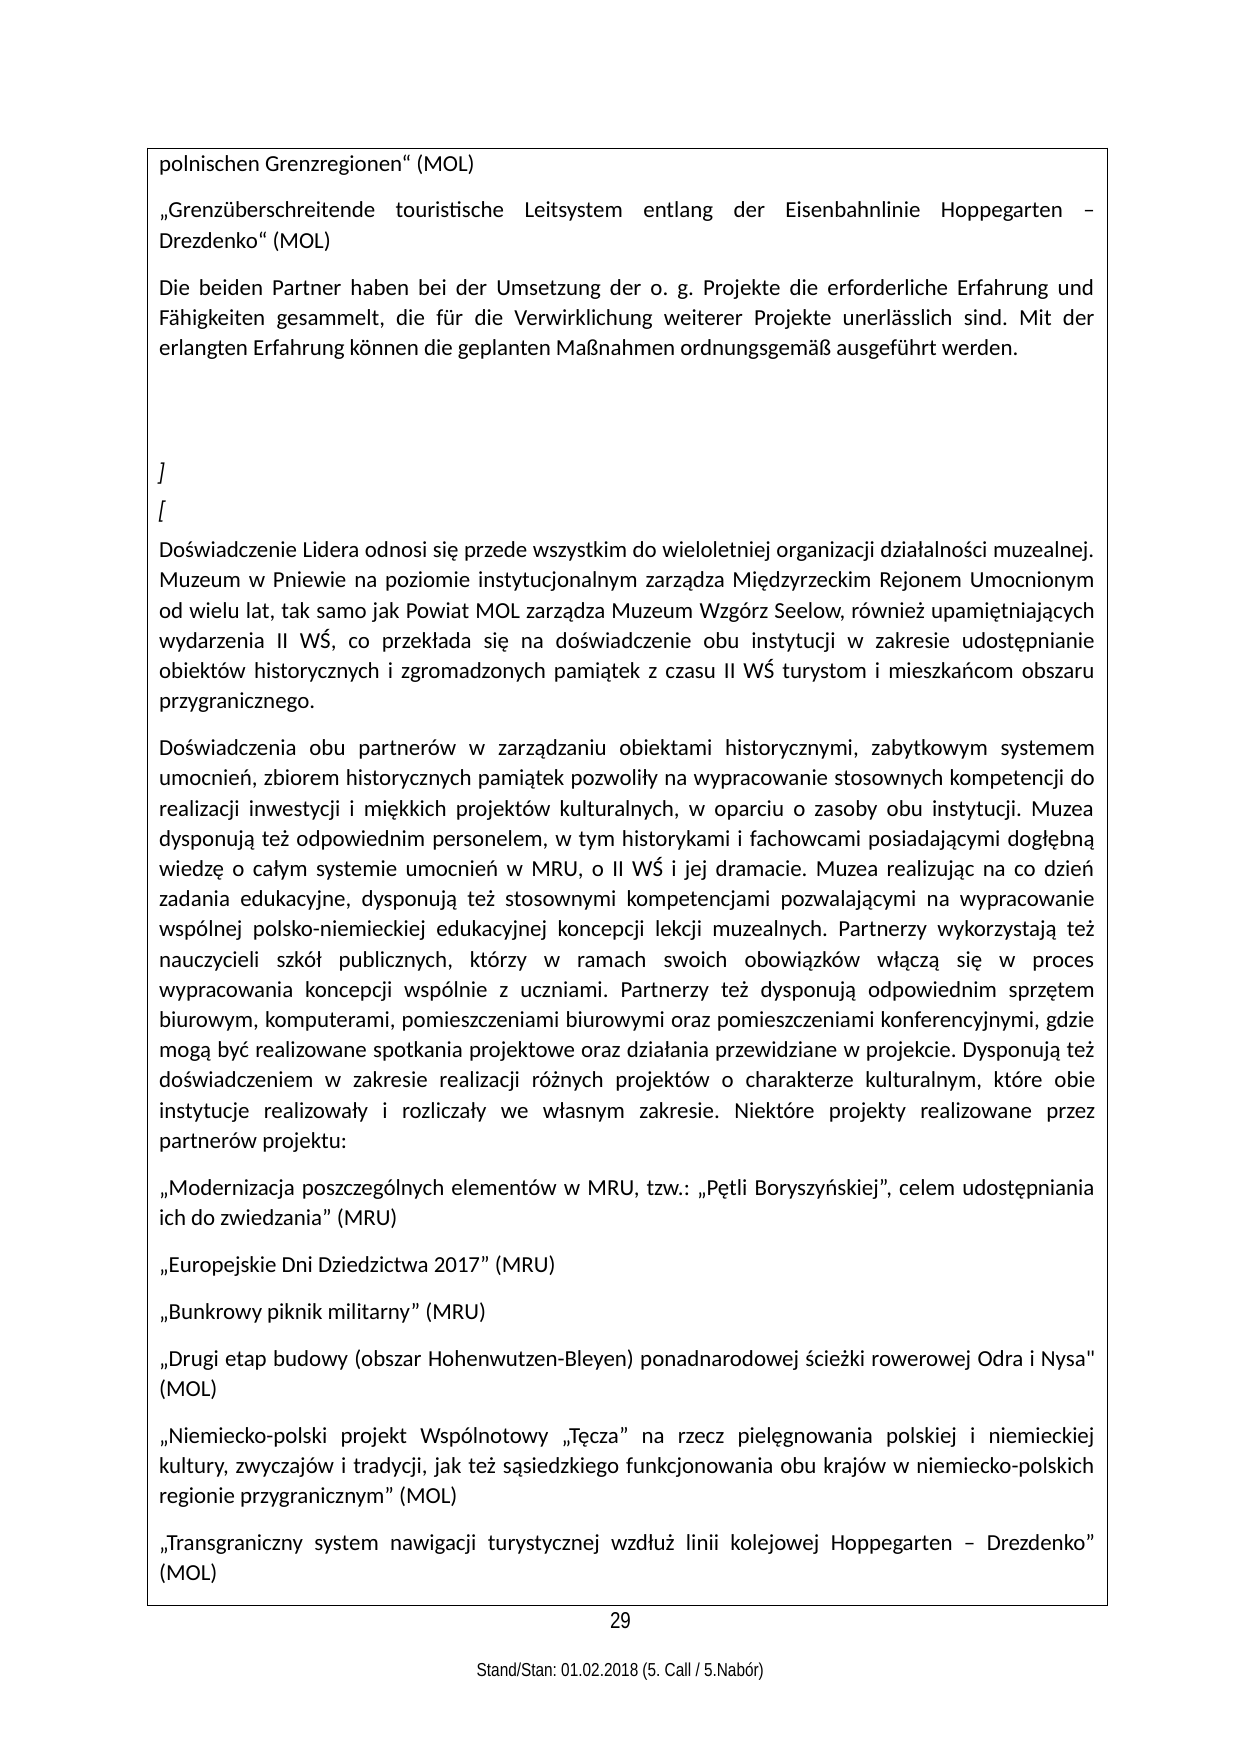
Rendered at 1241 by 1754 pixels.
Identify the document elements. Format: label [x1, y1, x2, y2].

table_cell [148, 149, 1107, 1605]
